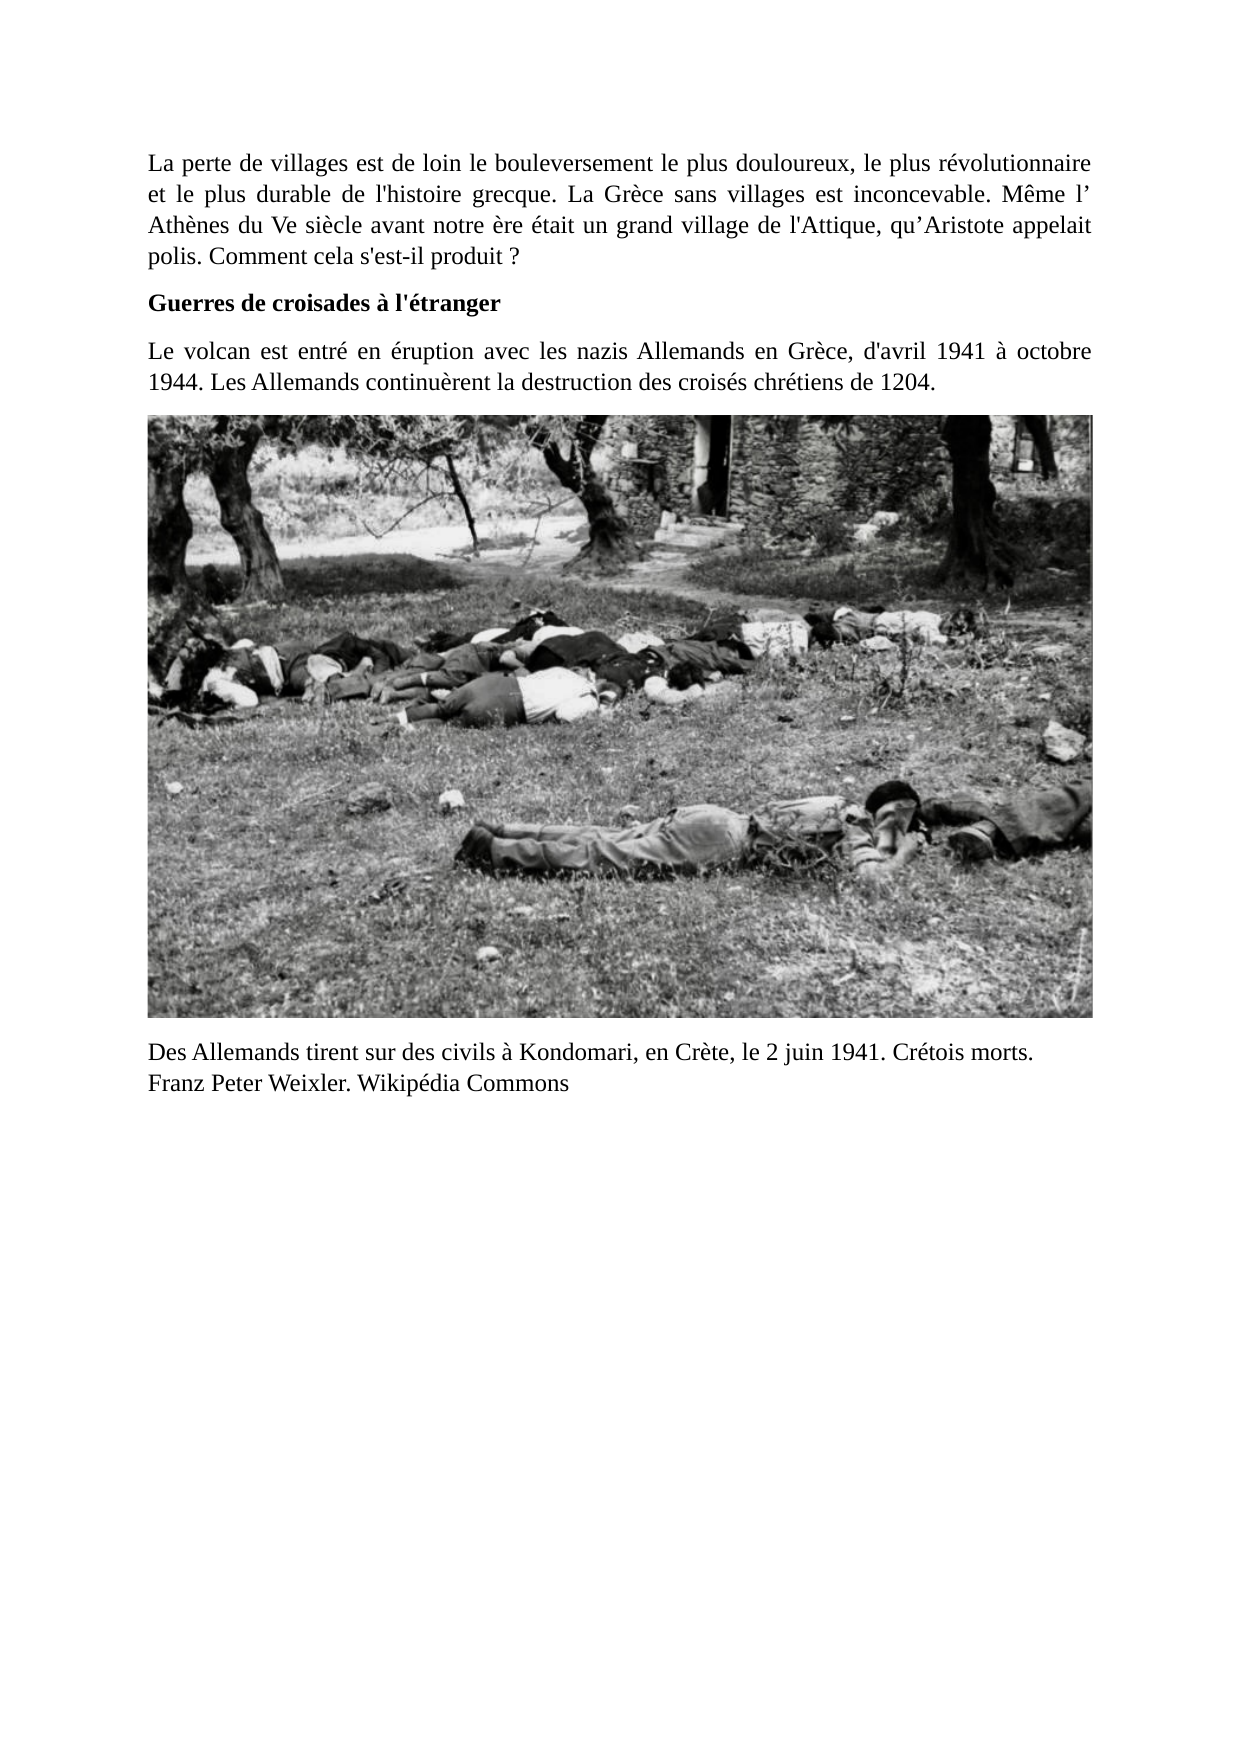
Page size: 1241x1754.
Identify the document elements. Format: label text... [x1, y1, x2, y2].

text Des Allemands tirent sur des civils à Kondomari, en Crète, le 2 juin 1941. Crétois morts. Franz Peter Weixler. Wikipédia Commons [148, 1037, 1093, 1096]
text Le volcan est entré en éruption avec les nazis Allemands en Grèce, d'avril 1941 à octobre 1944. Les Allemands continuèrent la destruction des croisés chrétiens de 1204. [148, 336, 1093, 396]
text Guerres de croisades à l'étranger [148, 288, 1093, 317]
picture [147, 415, 1093, 1018]
text La perte de villages est de loin le bouleversement le plus douloureux, le plus révolutionnaire et le plus durable de l'histoire grecque. La Grèce sans villages est inconcevable. Même l’ Athènes du Ve siècle avant notre ère était un grand village de l'Attique, qu’Aristote appelait polis. Comment cela s'est-il produit ? [148, 148, 1093, 269]
